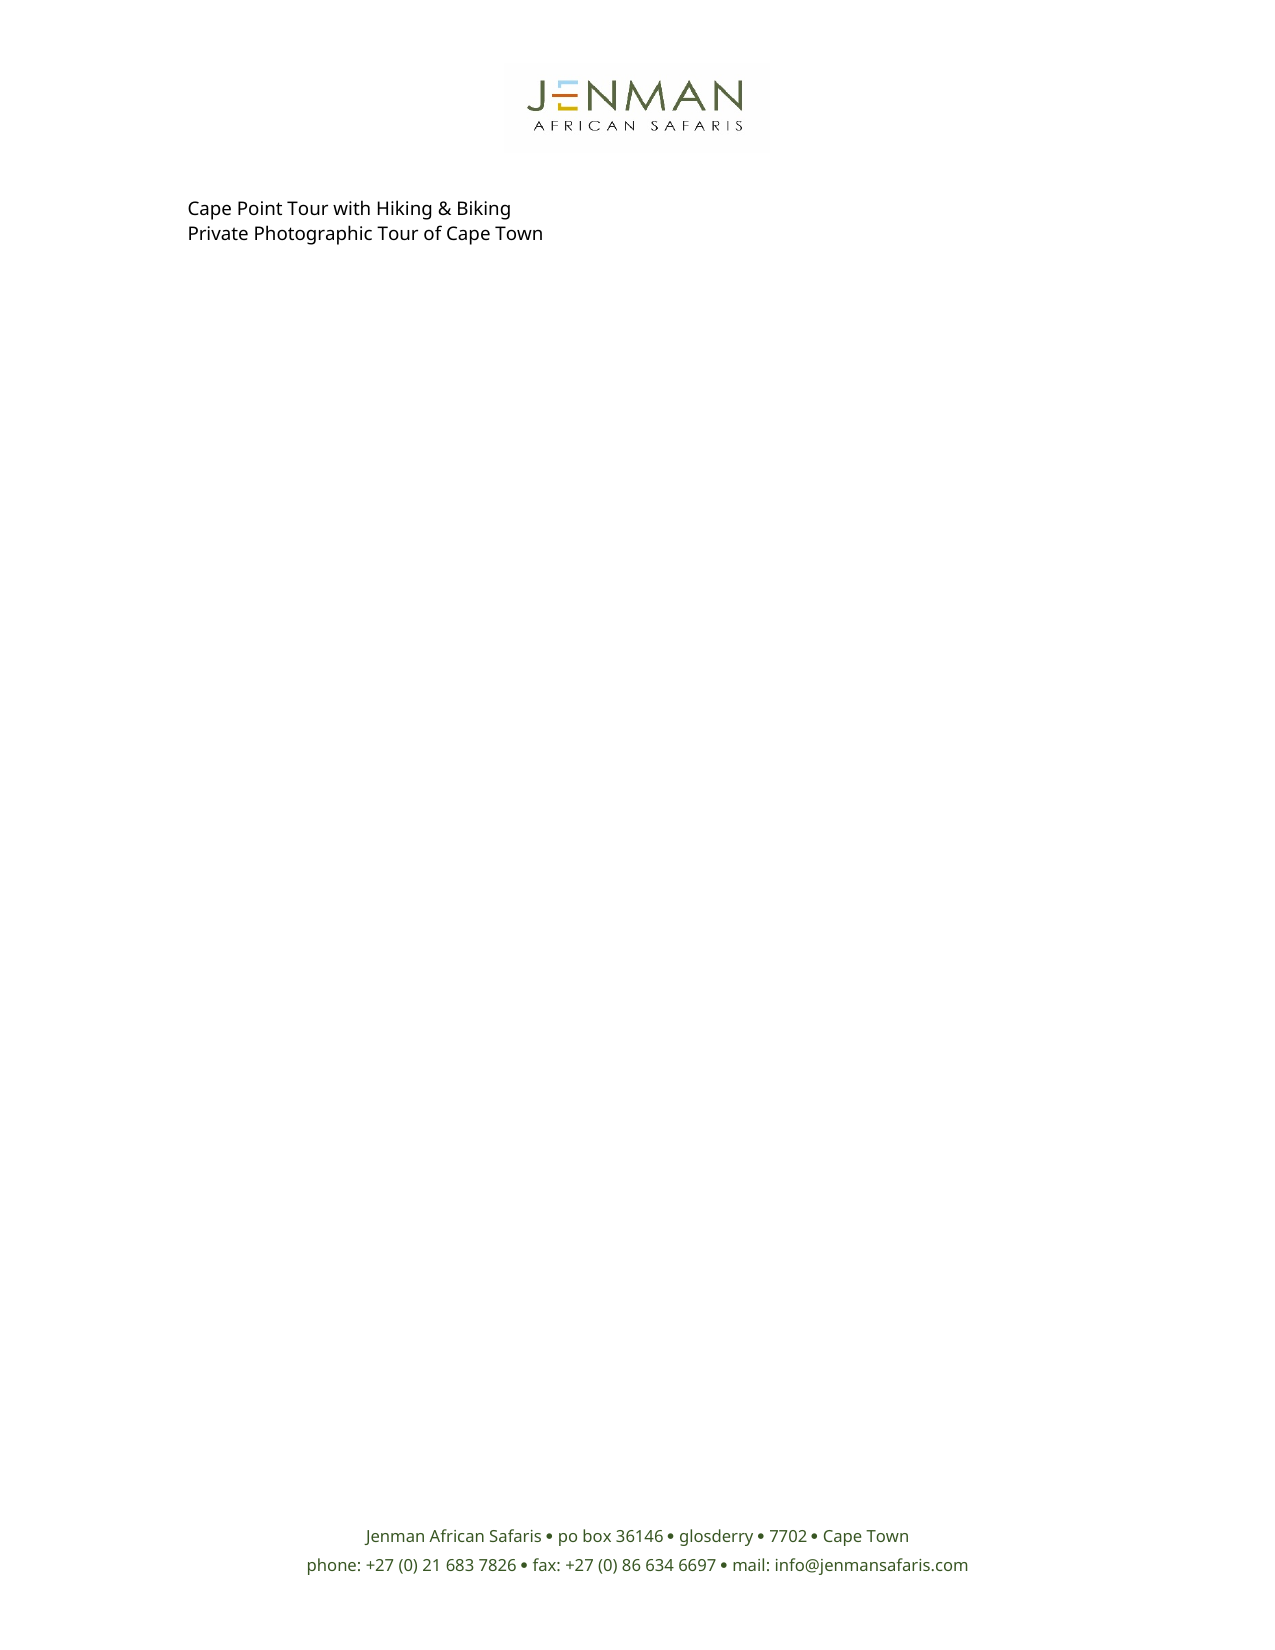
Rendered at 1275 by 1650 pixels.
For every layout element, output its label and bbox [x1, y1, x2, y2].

picture [504, 63, 771, 153]
